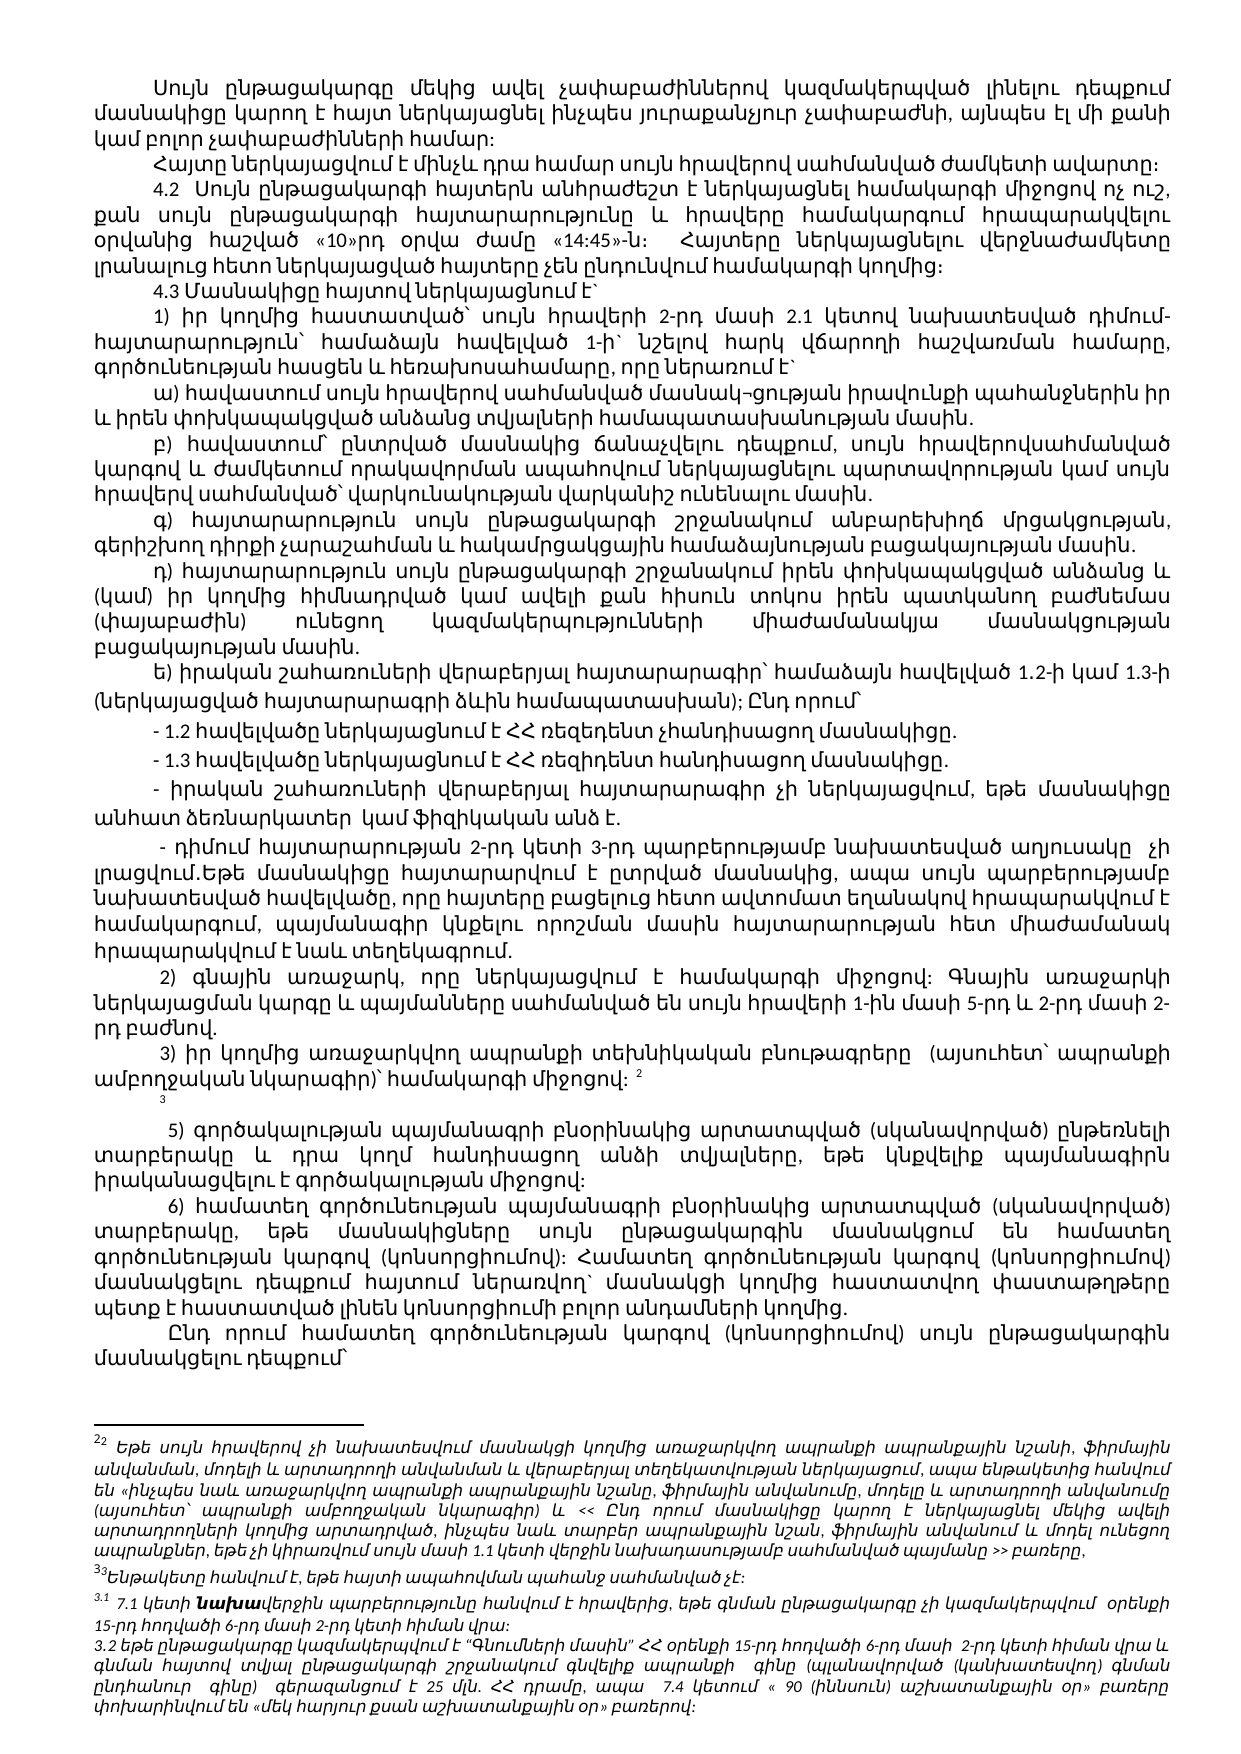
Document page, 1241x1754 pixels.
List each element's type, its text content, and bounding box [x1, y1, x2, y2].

text 3 [94, 1091, 1171, 1117]
text 1) իր կողմից հաստատված՝ սույն հրավերի 2-րդ մասի 2.1 կետով նախատեսված դիմում-հայտարարություն՝ համաձայն հավելված 1-ի` նշելով հարկ վճարողի հաշվառման համարը, գործունեության հասցեն և հեռախոսահամարը, որը ներառում է` [94, 304, 1171, 380]
text գ) հայտարարություն սույն ընթացակարգի շրջանակում անբարեխիղճ մրցակցության, գերիշխող դիրքի չարաշահման և հակամրցակցային համաձայնության բացակայության մասին. [94, 507, 1171, 558]
text - 1.2 հավելվածը ներկայացնում է ՀՀ ռեզեդենտ չհանդիսացող մասնակիցը. [94, 718, 1171, 743]
text 2) գնային առաջարկ, որը ներկայացվում է համակարգի միջոցով: Գնային առաջարկի ներկայացման կարգը և պայմանները սահմանված են սույն հրավերի 1-ին մասի 5-րդ և 2-րդ մասի 2-րդ բաժնով. [94, 964, 1171, 1041]
text 6) համատեղ գործունեության պայմանագրի բնօրինակից արտատպված (սկանավորված) տարբերակը, եթե մասնակիցները սույն ընթացակարգին մասնակցում են համատեղ գործունեության կարգով (կոնսորցիումով): Համատեղ գործունեության կարգով (կոնսորցիումով) մասնակցելու դեպքում հայտում ներառվող` մասնակցի կողմից հաստատվող փաստաթղթերը պետք է հաստատված լինեն կոնսորցիումի բոլոր անդամների կողմից. [94, 1193, 1171, 1320]
text Սույն ընթացակարգը մեկից ավել չափաբաժիններով կազմակերպված լինելու դեպքում մասնակիցը կարող է հայտ ներկայացնել ինչպես յուրաքանչյուր չափաբաժնի, այնպես էլ մի քանի կամ բոլոր չափաբաժինների համար: [94, 75, 1171, 151]
text ե) իրական շահառուների վերաբերյալ հայտարարագիր՝ համաձայն հավելված 1․2-ի կամ 1.3-ի (ներկայացված հայտարարագրի ձևին համապատասխան); Ընդ որում՝ [94, 659, 1171, 714]
text - դիմում հայտարարության 2-րդ կետի 3-րդ պարբերությամբ նախատեսված աղյուսակը չի լրացվում․Եթե մասնակիցը հայտարարվում է ըտրված մասնակից, ապա սույն պարբերությամբ նախատեսված հավելվածը, որը հայտերը բացելուց հետո ավտոմատ եղանակով հրապարակվում է համակարգում, պայմանագիր կնքելու որոշման մասին հայտարարության հետ միաժամանակ հրապարակվում է նաև տեղեկագրում. [94, 834, 1171, 964]
text - իրական շահառուների վերաբերյալ հայտարարագիր չի ներկայացվում, եթե մասնակիցը անհատ ձեռնարկատեր կամ ֆիզիկական անձ է. [94, 776, 1171, 831]
text Հայտը ներկայացվում է մինչև դրա համար սույն հրավերով սահմանված ժամկետի ավարտը։ [94, 151, 1171, 177]
text ա) հավաստում սույն հրավերով սահմանված մասնակ¬ցության իրավունքի պահանջներին իր և իրեն փոխկապակցված անձանց տվյալների համապատասխանության մասին. [94, 380, 1171, 431]
text բ) հավաստում՝ ընտրված մասնակից ճանաչվելու դեպքում, սույն հրավերովսահմանված կարգով և ժամկետում որակավորման ապահովում ներկայացնելու պարտավորության կամ սույն հրավերվ սահմանված՝ վարկունակության վարկանիշ ունենալու մասին. [94, 431, 1171, 507]
text Ընդ որում համատեղ գործունեության կարգով (կոնսորցիումով) սույն ընթացակարգին մասնակցելու դեպքում՝ [94, 1320, 1171, 1371]
text 4.3 Մասնակիցը հայտով ներկայացնում է` [94, 278, 1171, 304]
text դ) հայտարարություն սույն ընթացակարգի շրջանակում իրեն փոխկապակցված անձանց և (կամ) իր կողմից հիմնադրված կամ ավելի քան հիսուն տոկոս իրեն պատկանող բաժնեմաս (փայաբաժին) ունեցող կազմակերպությունների միաժամանակյա մասնակցության բացակայության մասին. [94, 558, 1171, 659]
text - 1.3 հավելվածը ներկայացնում է ՀՀ ռեզիդենտ հանդիսացող մասնակիցը. [94, 747, 1171, 772]
text 3) իր կողմից առաջարկվող ապրանքի տեխնիկական բնութագրերը (այսուհետ՝ ապրանքի ամբողջական նկարագիր)՝ համակարգի միջոցով: 2 [94, 1041, 1171, 1091]
text 4.2 Սույն ընթացակարգի հայտերն անհրաժեշտ է ներկայացնել համակարգի միջոցով ոչ ուշ, քան սույն ընթացակարգի հայտարարությունը և հրավերը համակարգում հրապարակվելու օրվանից հաշված «10»րդ օրվա ժամը «14:45»-ն։ Հայտերը ներկայացնելու վերջնաժամկետը լրանալուց հետո ներկայացված հայտերը չեն ընդունվում համակարգի կողմից։ [94, 177, 1171, 278]
text 5) գործակալության պայմանագրի բնօրինակից արտատպված (սկանավորված) ընթեռնելի տարբերակը և դրա կողմ հանդիսացող անձի տվյալները, եթե կնքվելիք պայմանագիրն իրականացվելու է գործակալության միջոցով: [94, 1117, 1171, 1193]
